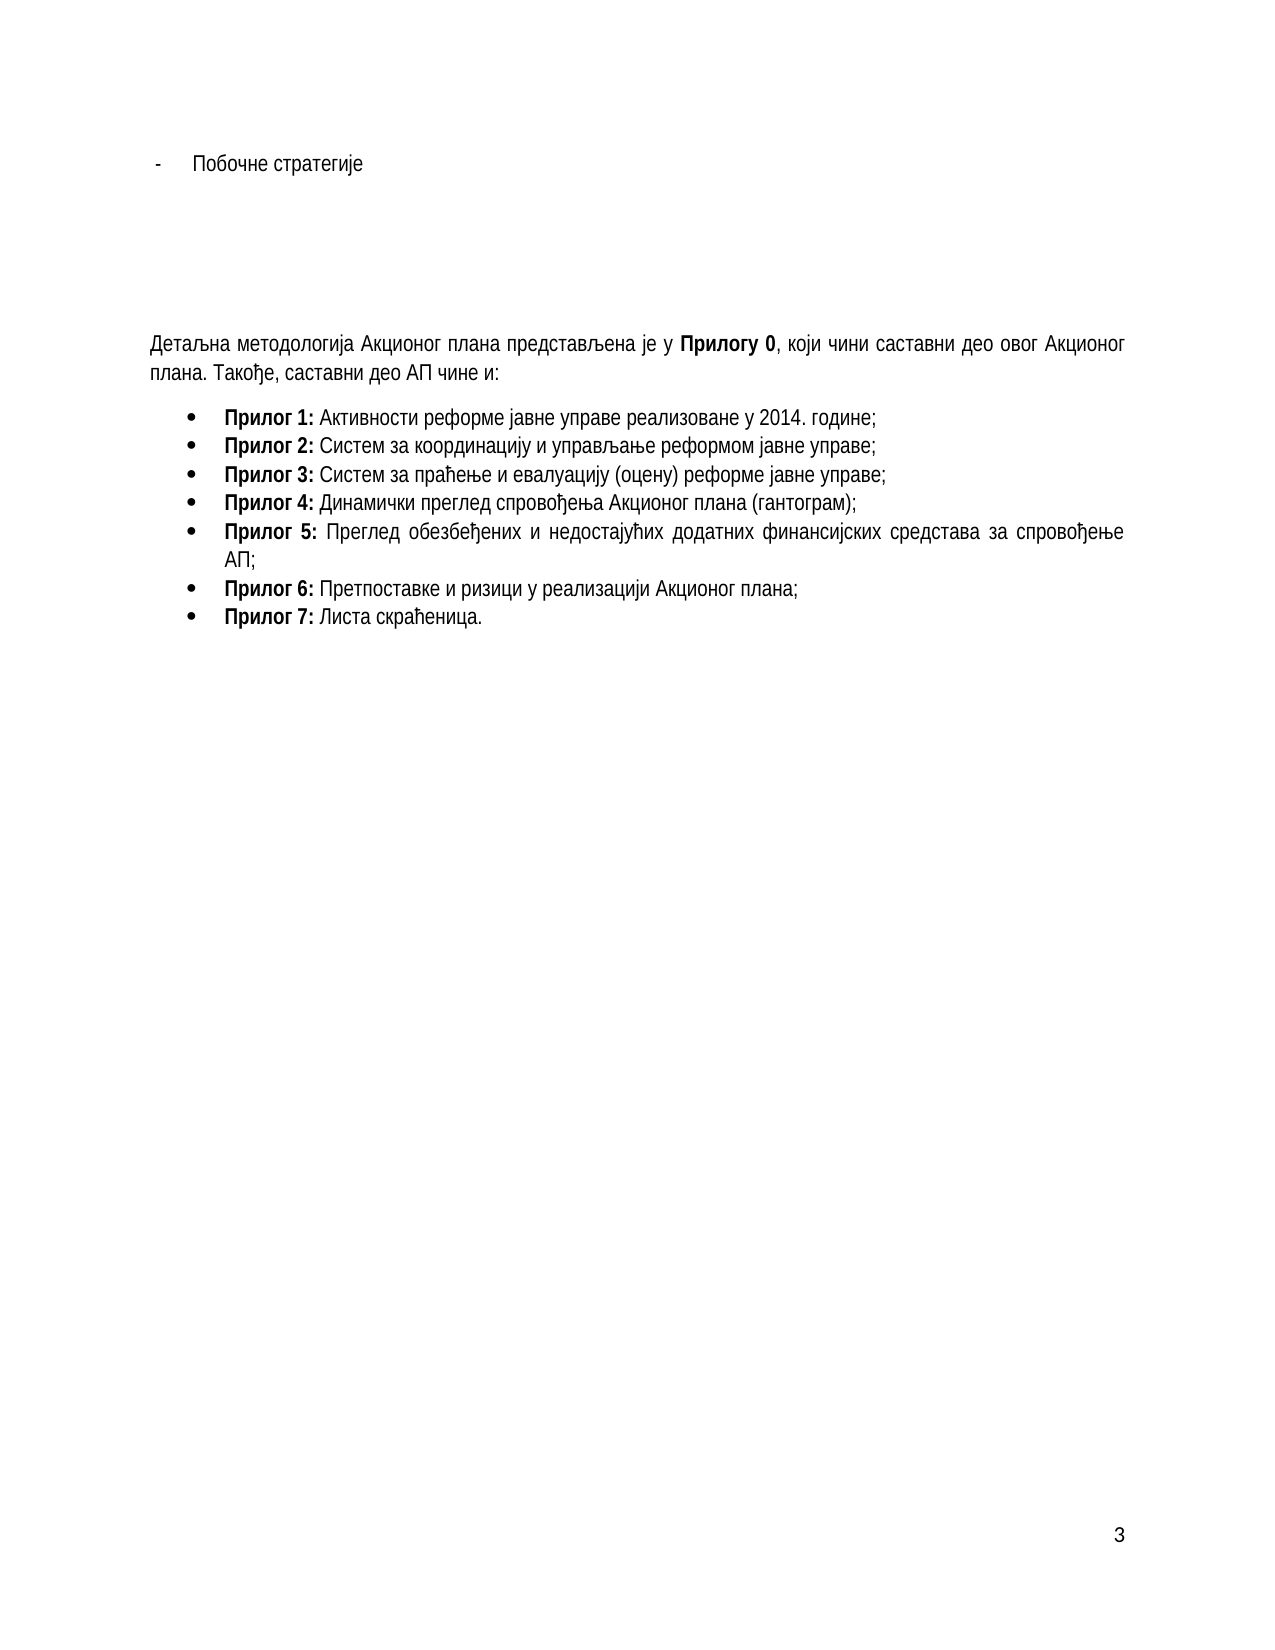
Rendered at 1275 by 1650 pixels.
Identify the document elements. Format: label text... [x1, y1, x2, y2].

list Прилог 5: Преглед обезбеђених и недостајућих додатних финансијских средстава за спровођење АП; [187, 518, 1125, 572]
list Прилог 7: Листа скраћеница. [187, 603, 1125, 629]
list Прилог 6: Претпоставке и ризици у реализацији Акционог плана; [187, 574, 1125, 601]
list Прилог 3: Систем за праћење и евалуацију (оцену) реформе јавне управе; [187, 461, 1125, 487]
list Прилог 2: Систем за координацију и управљање реформом јавне управе; [187, 432, 1125, 459]
list Прилог 4: Динамички преглед спровођења Акционог плана (гантограм); [187, 489, 1125, 516]
text Детаљна методологија Акционог плана представљена је у Прилогу 0, који чини саставни део овог Акционог плана. Такође, саставни део АП чине и: [150, 330, 1125, 385]
list Побочне стратегије [155, 150, 1125, 176]
list Прилог 1: Активности реформе јавне управе реализоване у 2014. године; [187, 404, 1125, 430]
